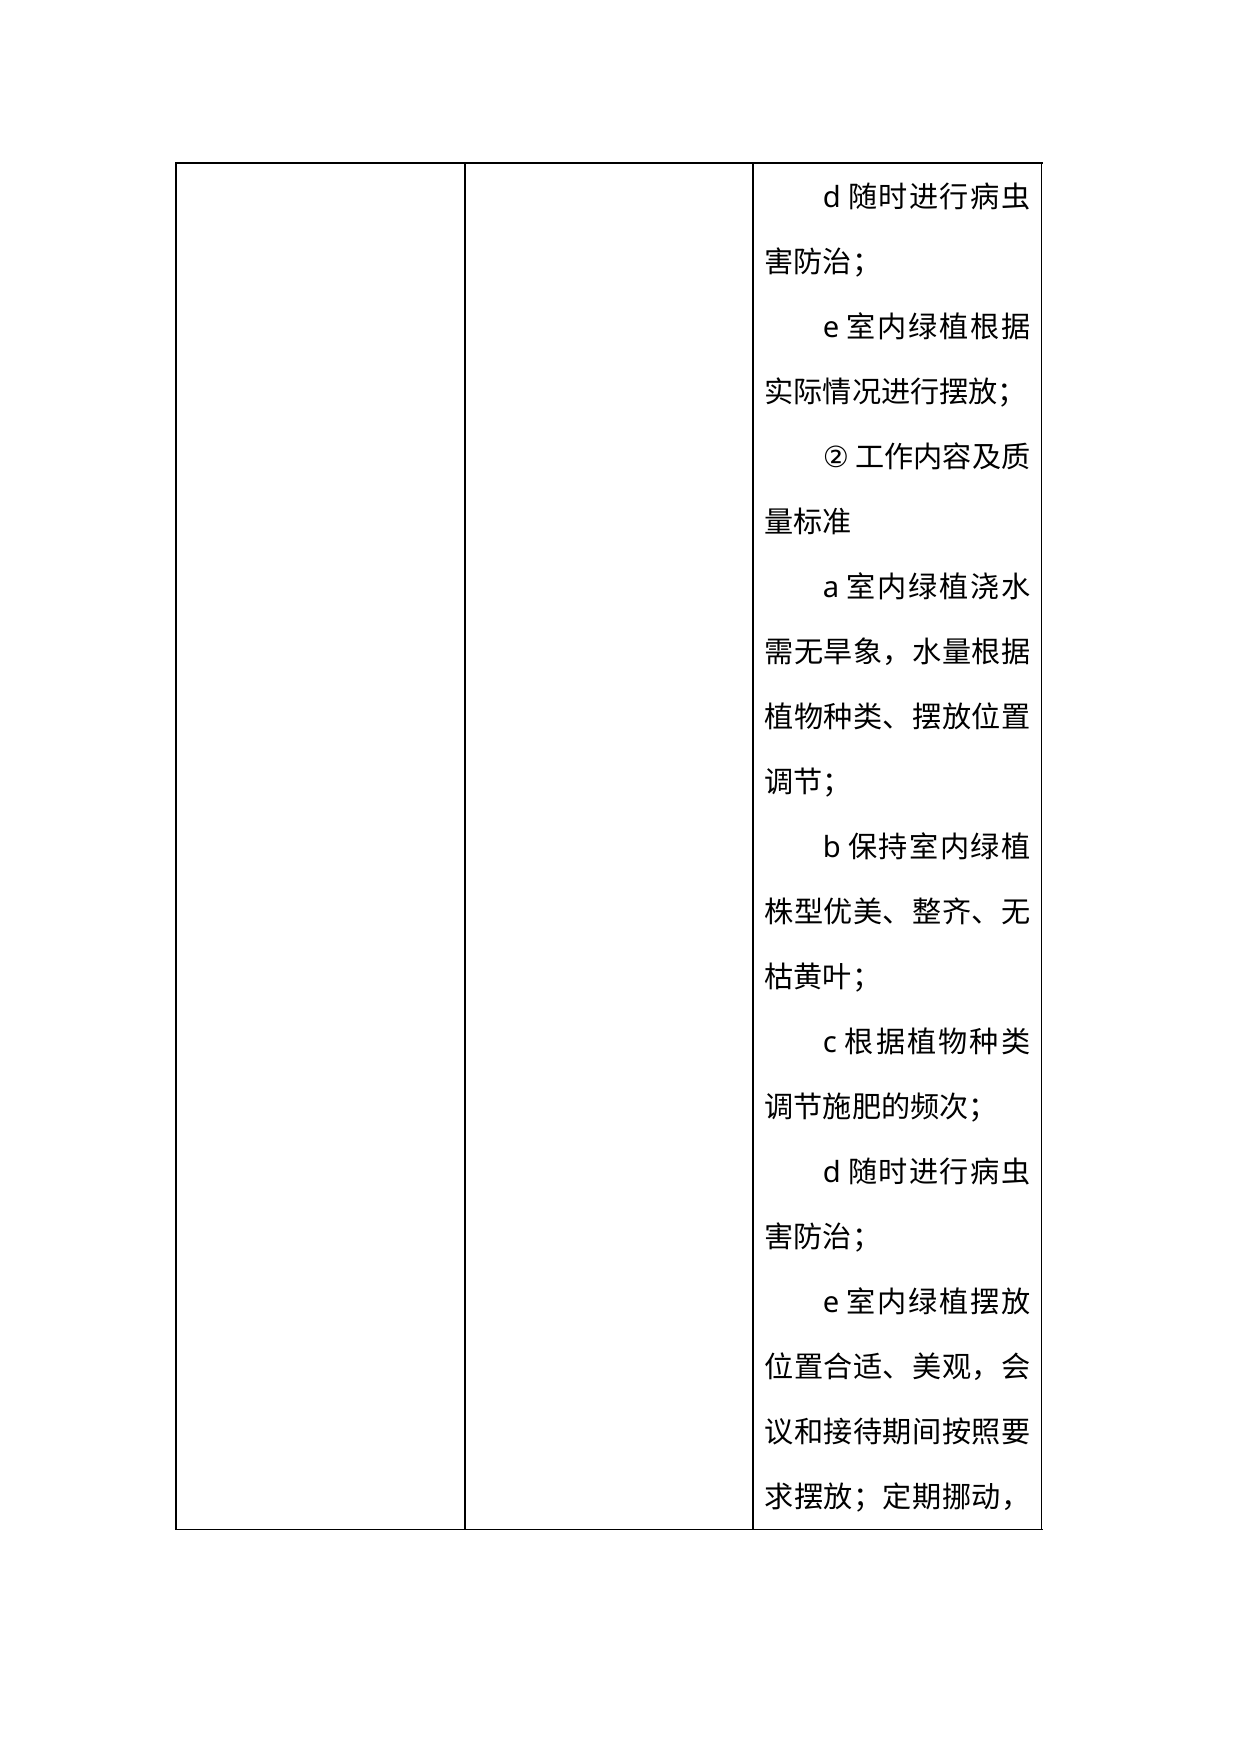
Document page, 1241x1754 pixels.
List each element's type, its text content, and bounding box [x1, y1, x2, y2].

table_cell [466, 164, 752, 1528]
table_cell 1 [177, 164, 464, 1528]
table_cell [754, 164, 1041, 1528]
